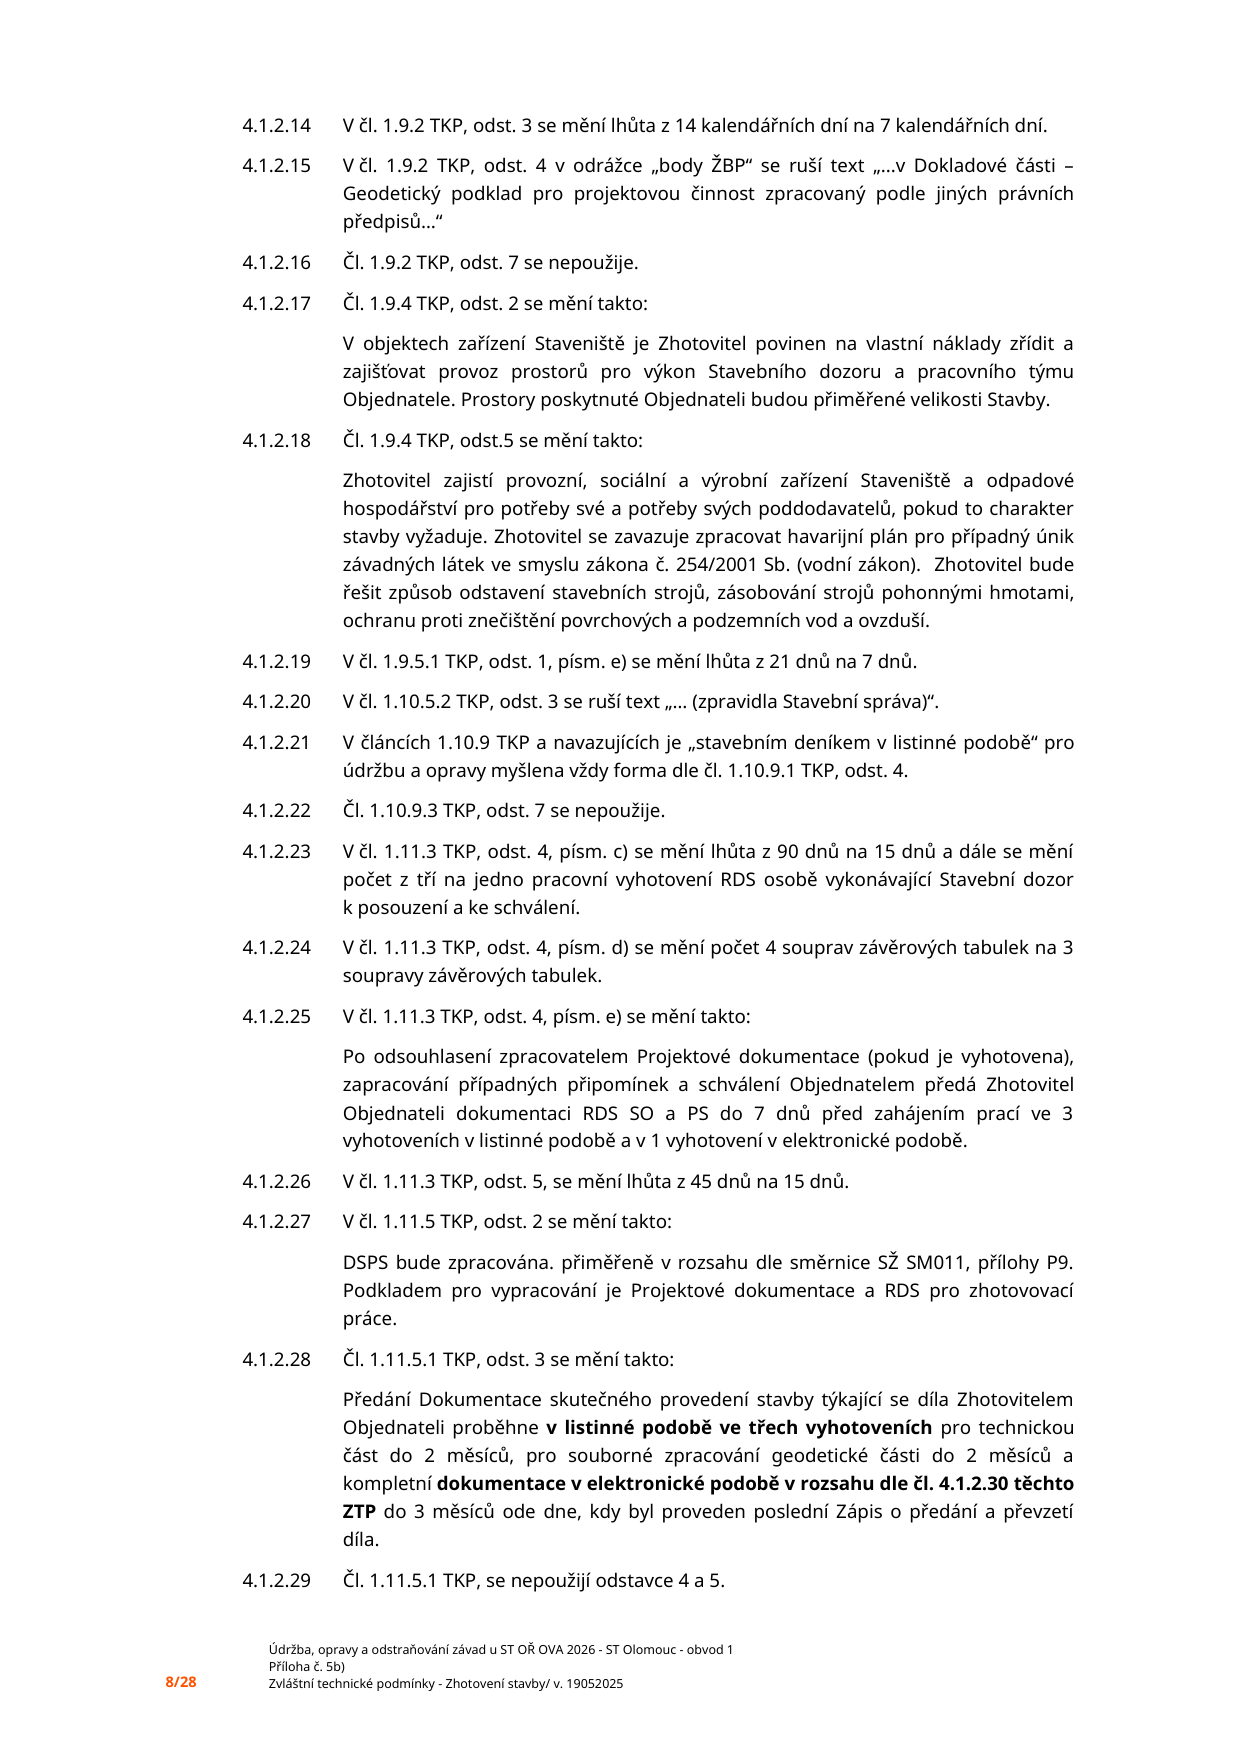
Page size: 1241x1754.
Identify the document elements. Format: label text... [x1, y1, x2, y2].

text V článcích 1.10.9 TKP a navazujících je „stavebním deníkem v listinné podobě“ pro údržbu a opravy myšlena vždy forma dle čl. 1.10.9.1 TKP, odst. 4. [242, 729, 1075, 783]
text V čl. 1.9.5.1 TKP, odst. 1, písm. e) se mění lhůta z 21 dnů na 7 dnů. [242, 648, 1075, 673]
list V objektech zařízení Staveniště je Zhotovitel povinen na vlastní náklady zřídit a zajišťovat provoz prostorů pro výkon Stavebního dozoru a pracovního týmu Objednatele. Prostory poskytnuté Objednateli budou přiměřené velikosti Stavby. [343, 330, 1075, 412]
list Zhotovitel zajistí provozní, sociální a výrobní zařízení Staveniště a odpadové hospodářství pro potřeby své a potřeby svých poddodavatelů, pokud to charakter stavby vyžaduje. Zhotovitel se zavazuje zpracovat havarijní plán pro případný únik závadných látek ve smyslu zákona č. 254/2001 Sb. (vodní zákon). Zhotovitel bude řešit způsob odstavení stavebních strojů, zásobování strojů pohonnými hmotami, ochranu proti znečištění povrchových a podzemních vod a ovzduší. [343, 467, 1075, 633]
text V čl. 1.9.2 TKP, odst. 3 se mění lhůta z 14 kalendářních dní na 7 kalendářních dní. [242, 112, 1075, 138]
text V čl. 1.9.2 TKP, odst. 4 v odrážce „body ŽBP“ se ruší text „...v Dokladové části – Geodetický podklad pro projektovou činnost zpracovaný podle jiných právních předpisů…“ [242, 153, 1075, 234]
text V čl. 1.10.5.2 TKP, odst. 3 se ruší text „… (zpravidla Stavební správa)“. [242, 688, 1075, 714]
text V čl. 1.11.3 TKP, odst. 4, písm. e) se mění takto: [242, 1003, 1075, 1029]
text V čl. 1.11.3 TKP, odst. 4, písm. c) se mění lhůta z 90 dnů na 15 dnů a dále se mění počet z tří na jedno pracovní vyhotovení RDS osobě vykonávající Stavební dozor k posouzení a ke schválení. [242, 838, 1075, 920]
text Čl. 1.9.4 TKP, odst. 2 se mění takto: [242, 290, 1075, 315]
text V čl. 1.11.5 TKP, odst. 2 se mění takto: [242, 1209, 1075, 1234]
list Předání Dokumentace skutečného provedení stavby týkající se díla Zhotovitelem Objednateli proběhne v listinné podobě ve třech vyhotoveních pro technickou část do 2 měsíců, pro souborné zpracování geodetické části do 2 měsíců a kompletní dokumentace v elektronické podobě v rozsahu dle čl. 4.1.2.30 těchto ZTP do 3 měsíců ode dne, kdy byl proveden poslední Zápis o předání a převzetí díla. [343, 1386, 1075, 1552]
list DSPS bude zpracována. přiměřeně v rozsahu dle směrnice SŽ SM011, přílohy P9. Podkladem pro vypracování je Projektové dokumentace a RDS pro zhotovovací práce. [343, 1249, 1075, 1331]
text Čl. 1.10.9.3 TKP, odst. 7 se nepoužije. [242, 798, 1075, 823]
text V čl. 1.11.3 TKP, odst. 5, se mění lhůta z 45 dnů na 15 dnů. [242, 1168, 1075, 1194]
text Čl. 1.9.4 TKP, odst.5 se mění takto: [242, 427, 1075, 452]
text V čl. 1.11.3 TKP, odst. 4, písm. d) se mění počet 4 souprav závěrových tabulek na 3 soupravy závěrových tabulek. [242, 935, 1075, 988]
text Čl. 1.11.5.1 TKP, odst. 3 se mění takto: [242, 1346, 1075, 1371]
text Čl. 1.11.5.1 TKP, se nepoužijí odstavce 4 a 5. [242, 1567, 1075, 1593]
text Čl. 1.9.2 TKP, odst. 7 se nepoužije. [242, 249, 1075, 275]
list Po odsouhlasení zpracovatelem Projektové dokumentace (pokud je vyhotovena), zapracování případných připomínek a schválení Objednatelem předá Zhotovitel Objednateli dokumentaci RDS SO a PS do 7 dnů před zahájením prací ve 3 vyhotoveních v listinné podobě a v 1 vyhotovení v elektronické podobě. [343, 1044, 1075, 1153]
